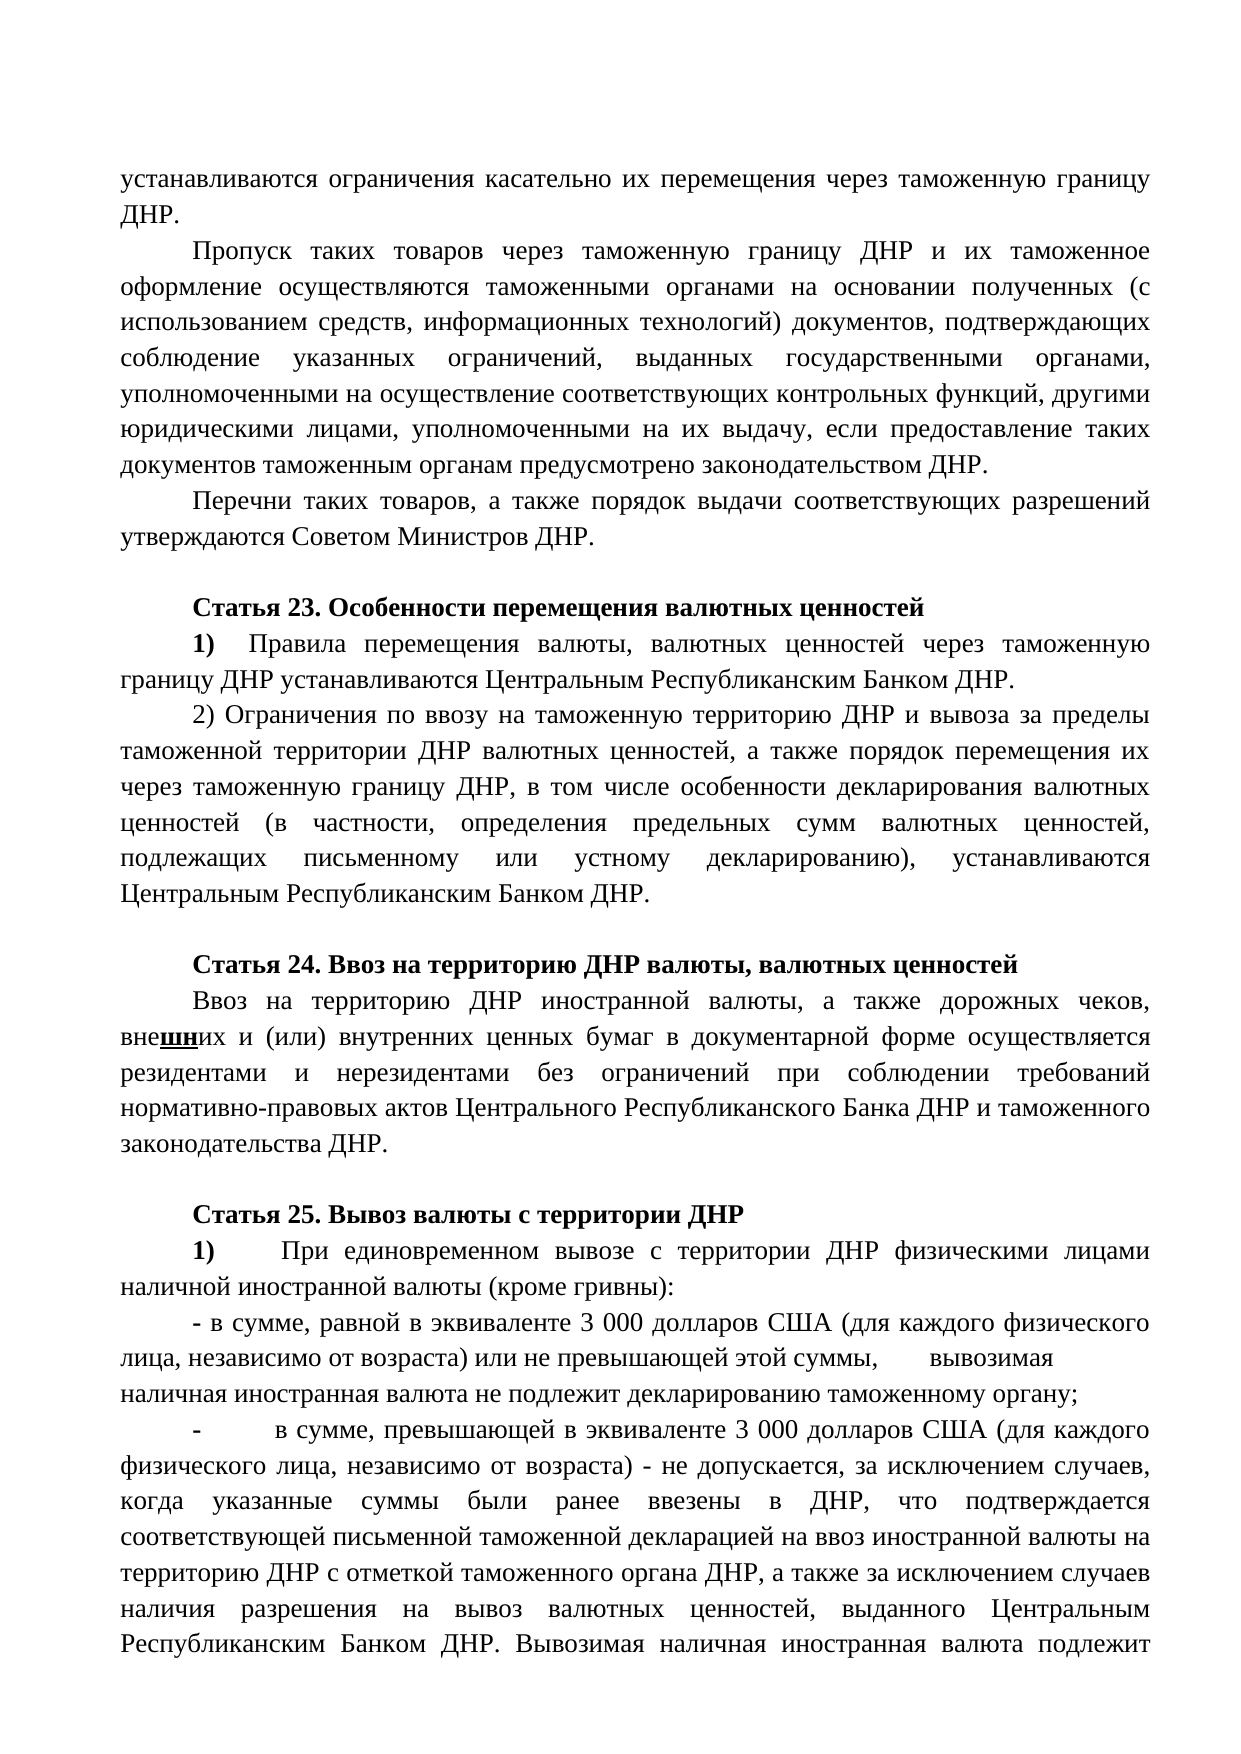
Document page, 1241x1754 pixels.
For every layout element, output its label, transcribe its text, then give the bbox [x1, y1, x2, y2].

list Правила перемещения валюты, валютных ценностей через таможенную границу ДНР устанавливаются Центральным Республиканским Банком ДНР. [120, 627, 1152, 694]
text Ввоз на территорию ДНР иностранной валюты, а также дорожных чеков, внешних и (или) внутренних ценных бумаг в документарной форме осуществляется резидентами и нерезидентами без ограничений при соблюдении требований нормативно-правовых актов Центрального Республиканского Банка ДНР и таможенного законодательства ДНР. [120, 984, 1152, 1158]
text 2) Ограничения по ввозу на таможенную территорию ДНР и вывоза за пределы таможенной территории ДНР валютных ценностей, а также порядок перемещения их через таможенную границу ДНР, в том числе особенности декларирования валютных ценностей (в частности, определения предельных сумм валютных ценностей, подлежащих письменному или устному декларированию), устанавливаются Центральным Республиканским Банком ДНР. [120, 698, 1152, 908]
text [120, 162, 1152, 229]
text Статья 25. Вывоз валюты с территории ДНР [120, 1199, 1152, 1230]
text Статья 23. Особенности перемещения валютных ценностей [120, 591, 1152, 622]
text Статья 24. Ввоз на территорию ДНР валюты, валютных ценностей [120, 948, 1152, 980]
list в сумме, равной в эквиваленте 3 000 долларов США (для каждого физического лица, независимо от возраста) или не превышающей этой суммы, вывозимая наличная иностранная валюта не подлежит декларированию таможенному органу; [120, 1306, 1152, 1408]
text Перечни таких товаров, а также порядок выдачи соответствующих разрешений утверждаются Советом Министров ДНР. [120, 484, 1152, 551]
text Пропуск таких товаров через таможенную границу ДНР и их таможенное оформление осуществляются таможенными органами на основании полученных (с использованием средств, информационных технологий) документов, подтверждающих соблюдение указанных ограничений, выданных государственными органами, уполномоченными на осуществление соответствующих контрольных функций, другими юридическими лицами, уполномоченными на их выдачу, если предоставление таких документов таможенным органам предусмотрено законодательством ДНР. [120, 234, 1152, 479]
list При единовременном вывозе с территории ДНР физическими лицами наличной иностранной валюты (кроме гривны): [120, 1234, 1152, 1301]
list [120, 1413, 1152, 1658]
